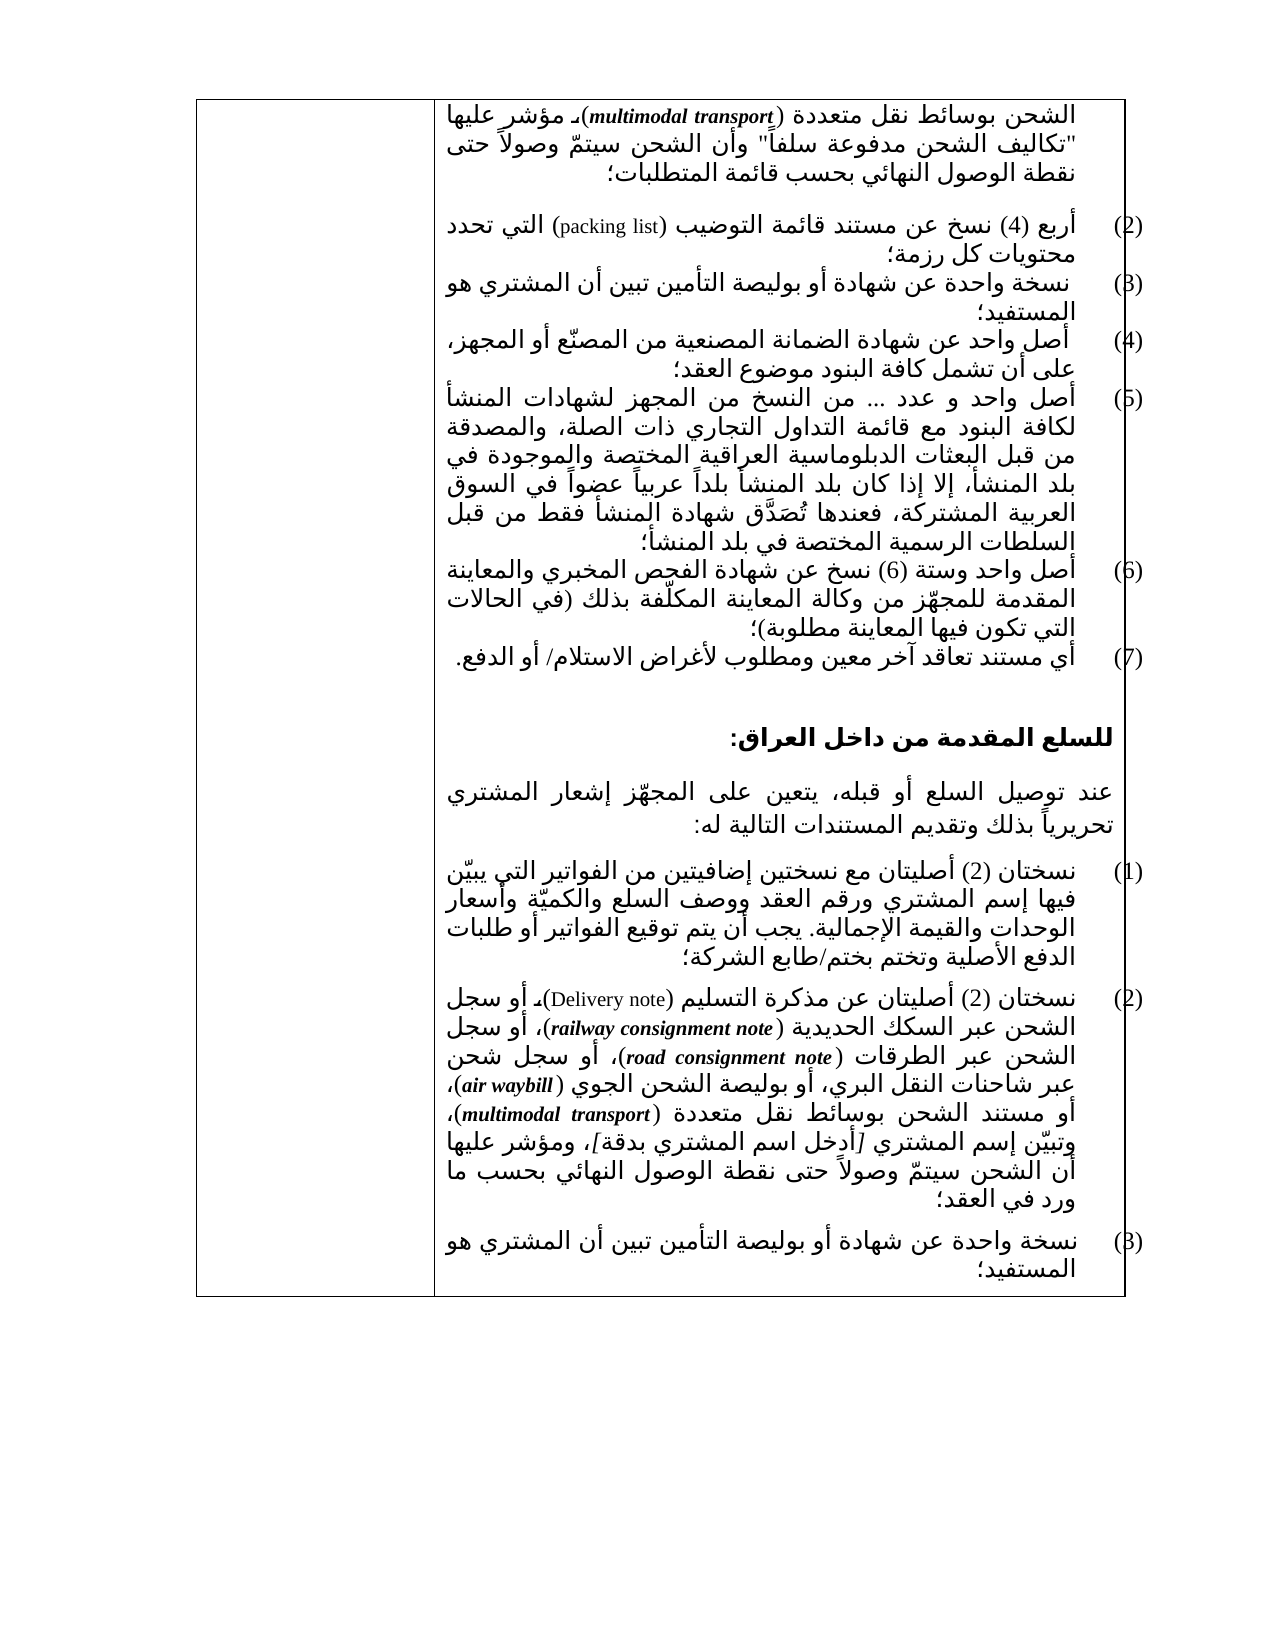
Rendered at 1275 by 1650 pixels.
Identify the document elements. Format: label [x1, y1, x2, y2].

table_cell [197, 100, 434, 1296]
table_cell [435, 100, 1124, 1296]
